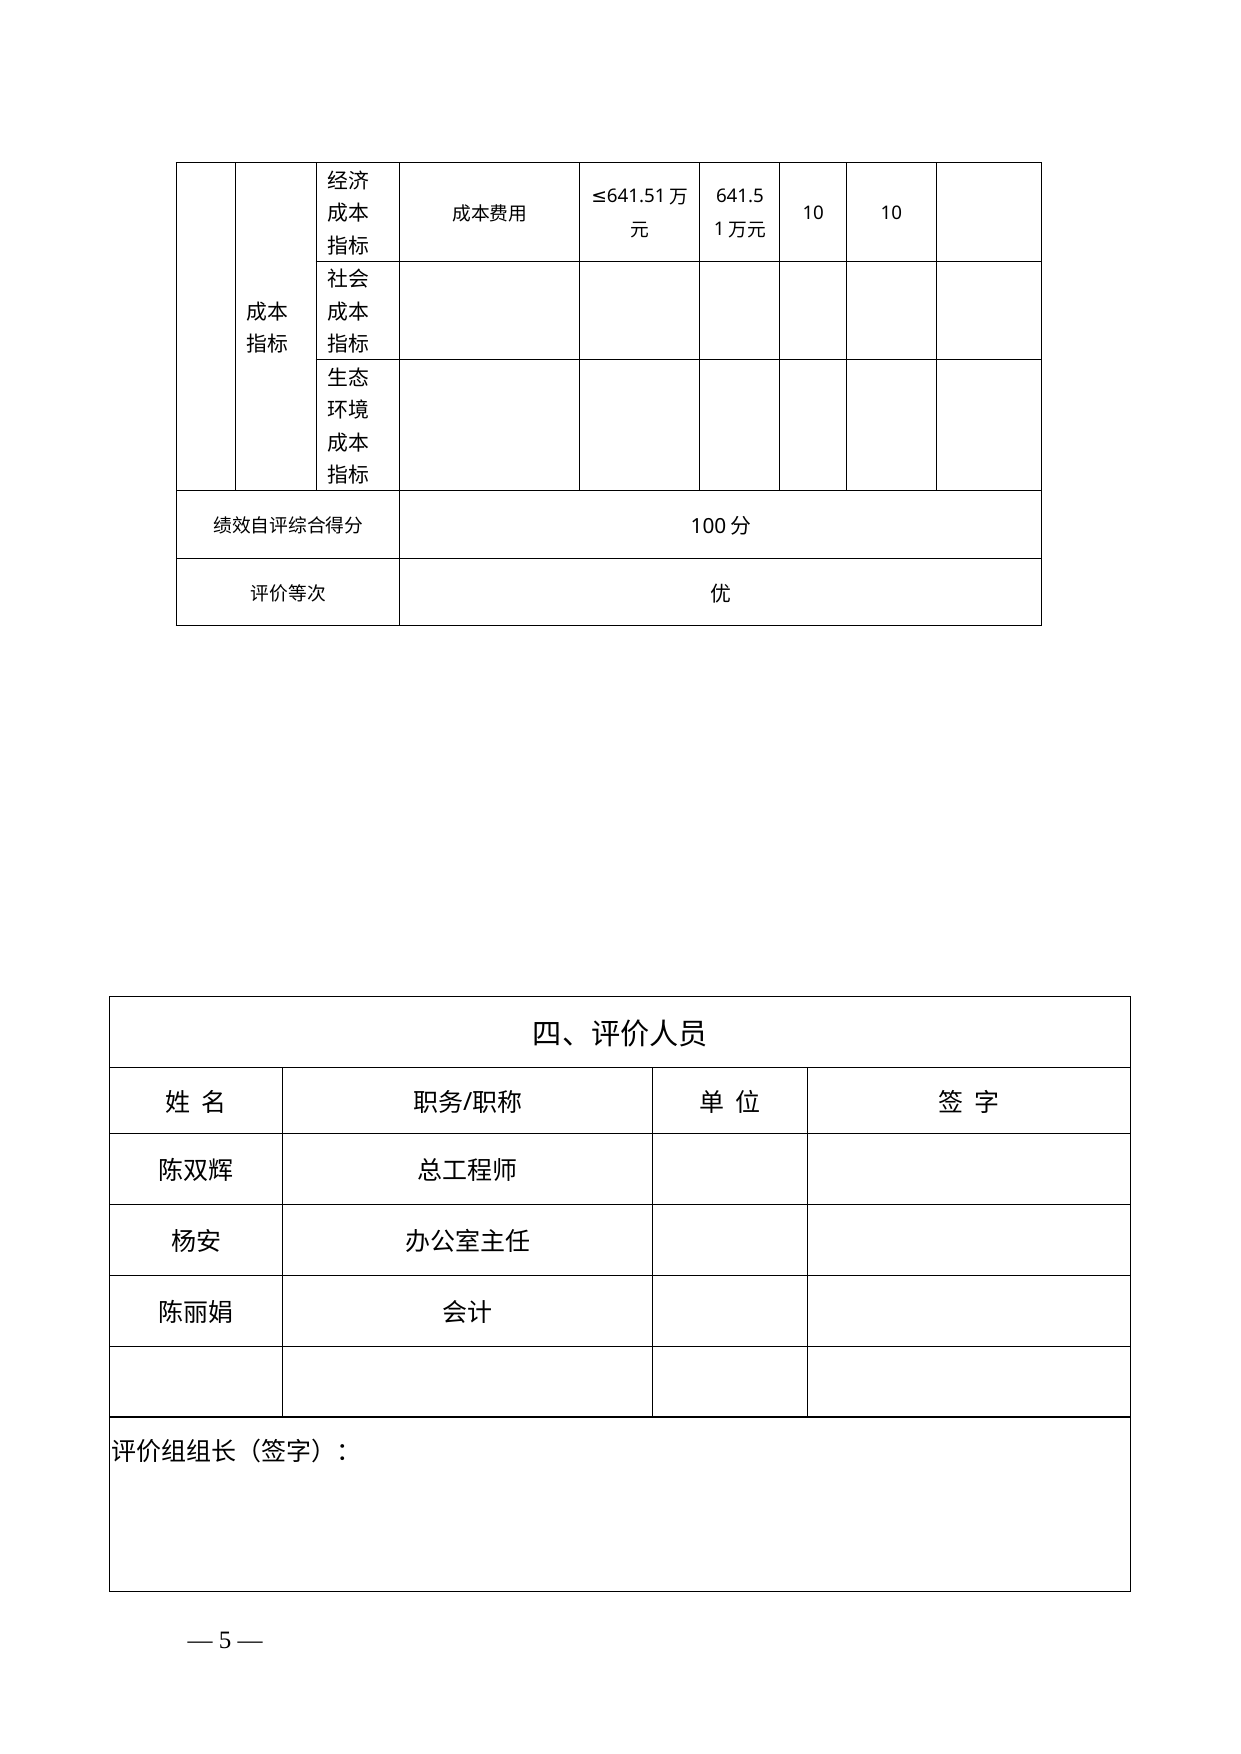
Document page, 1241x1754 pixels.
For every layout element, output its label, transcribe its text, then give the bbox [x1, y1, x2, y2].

table_cell ≤641.51万元 [580, 163, 699, 261]
table_cell 社会成本指标 [317, 262, 399, 359]
table_cell [653, 1276, 807, 1346]
table_cell [808, 1347, 1130, 1416]
table_cell 经济成本指标 [317, 163, 399, 261]
table_cell 陈丽娟 [110, 1276, 282, 1346]
table_cell 姓 名 [110, 1068, 282, 1133]
table_cell [847, 360, 936, 490]
table_cell 陈双辉 [110, 1134, 282, 1204]
table_cell 生态环境成本指标 [317, 360, 399, 490]
table_cell [808, 1205, 1130, 1275]
table_cell [780, 262, 846, 359]
table_cell [937, 360, 1041, 490]
table_cell [400, 262, 579, 359]
table_cell 会计 [283, 1276, 652, 1346]
table_cell 杨安 [110, 1205, 282, 1275]
table_cell [400, 360, 579, 490]
table_cell 办公室主任 [283, 1205, 652, 1275]
table_cell 总工程师 [283, 1134, 652, 1204]
table_cell [580, 262, 699, 359]
table_cell 成本指标 [236, 163, 316, 490]
table_cell [808, 1134, 1130, 1204]
table_cell [937, 262, 1041, 359]
table_cell 职务/职称 [283, 1068, 652, 1133]
table_cell [110, 1347, 282, 1416]
table_cell [653, 1347, 807, 1416]
table_cell 优 [400, 559, 1041, 625]
table_cell [700, 262, 779, 359]
table_cell 10 [847, 163, 936, 261]
table_cell 评价等次 [177, 559, 399, 625]
table_cell 签 字 [808, 1068, 1130, 1133]
table_cell [653, 1134, 807, 1204]
table_cell 100分 [400, 491, 1041, 558]
table_cell [653, 1205, 807, 1275]
table_cell [700, 360, 779, 490]
table_cell 评价组组长（签字）： 年 月 日 [110, 1418, 1130, 1591]
table_cell [283, 1347, 652, 1416]
table_cell 成本费用 [400, 163, 579, 261]
table_cell [580, 360, 699, 490]
table_cell 641.51万元 [700, 163, 779, 261]
table_cell [808, 1276, 1130, 1346]
table_cell 10 [780, 163, 846, 261]
table_cell [780, 360, 846, 490]
table_cell 单 位 [653, 1068, 807, 1133]
table_cell [847, 262, 936, 359]
table_cell [937, 163, 1041, 261]
table_cell 绩效自评综合得分 [177, 491, 399, 558]
table_header 四、评价人员 [110, 997, 1130, 1067]
